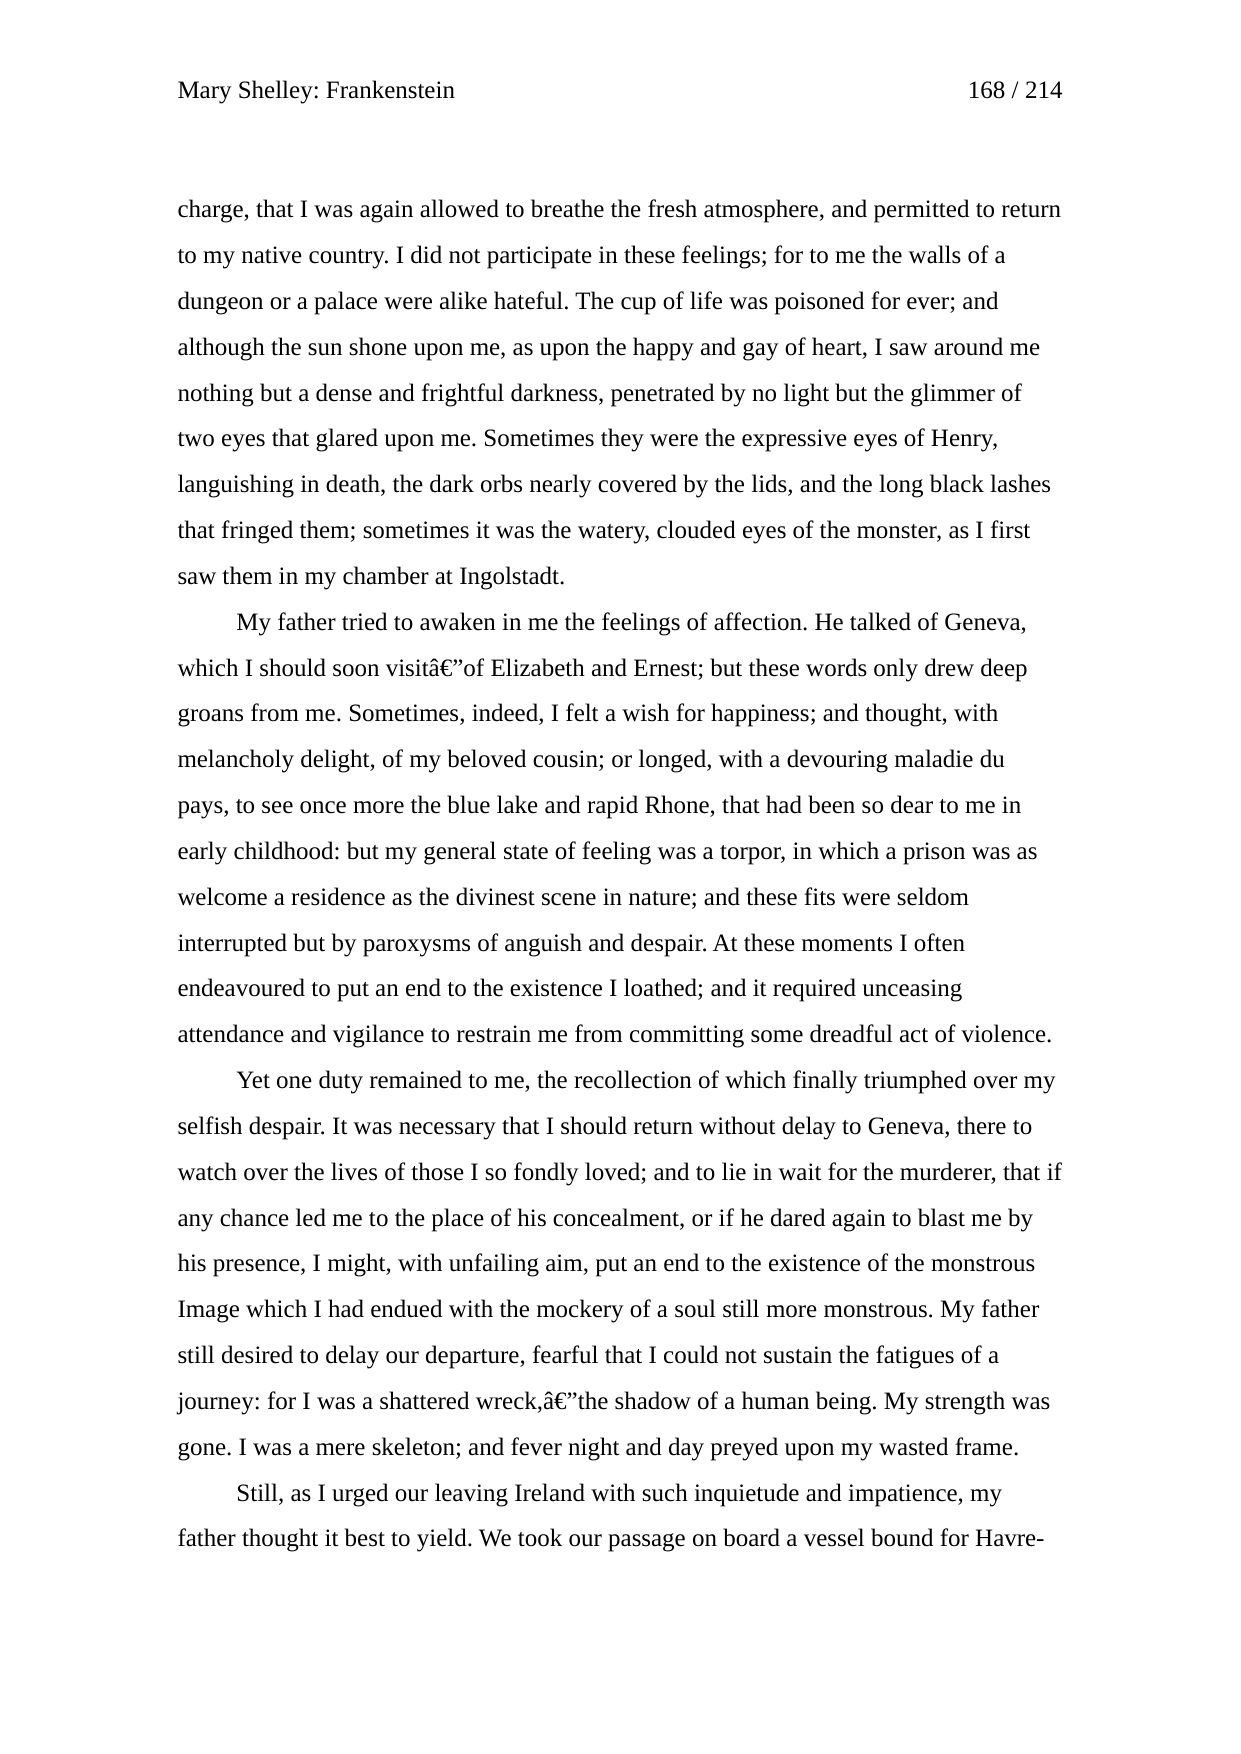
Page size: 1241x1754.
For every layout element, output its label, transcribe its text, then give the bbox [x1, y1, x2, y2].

text Yet one duty remained to me, the recollection of which finally triumphed over my selfish despair. It was necessary that I should return without delay to Geneva, there to watch over the lives of those I so fondly loved; and to lie in wait for the murderer, that if any chance led me to the place of his concealment, or if he dared again to blast me by his presence, I might, with unfailing aim, put an end to the existence of the monstrous Image which I had endued with the mockery of a soul still more monstrous. My father still desired to delay our departure, fearful that I could not sustain the fatigues of a journey: for I was a shattered wreck,â€”the shadow of a human being. My strength was gone. I was a mere skeleton; and fever night and day preyed upon my wasted frame. [177, 1048, 1063, 1461]
text My father tried to awaken in me the feelings of affection. He talked of Geneva, which I should soon visitâ€”of Elizabeth and Ernest; but these words only drew deep groans from me. Sometimes, indeed, I felt a wish for happiness; and thought, with melancholy delight, of my beloved cousin; or longed, with a devouring maladie du pays, to see once more the blue lake and rapid Rhone, that had been so dear to me in early childhood: but my general state of feeling was a torpor, in which a prison was as welcome a residence as the divinest scene in nature; and these fits were seldom interrupted but by paroxysms of anguish and despair. At these moments I often endeavoured to put an end to the existence I loathed; and it required unceasing attendance and vigilance to restrain me from committing some dreadful act of violence. [177, 590, 1063, 1048]
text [177, 1461, 1063, 1552]
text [177, 177, 1063, 590]
